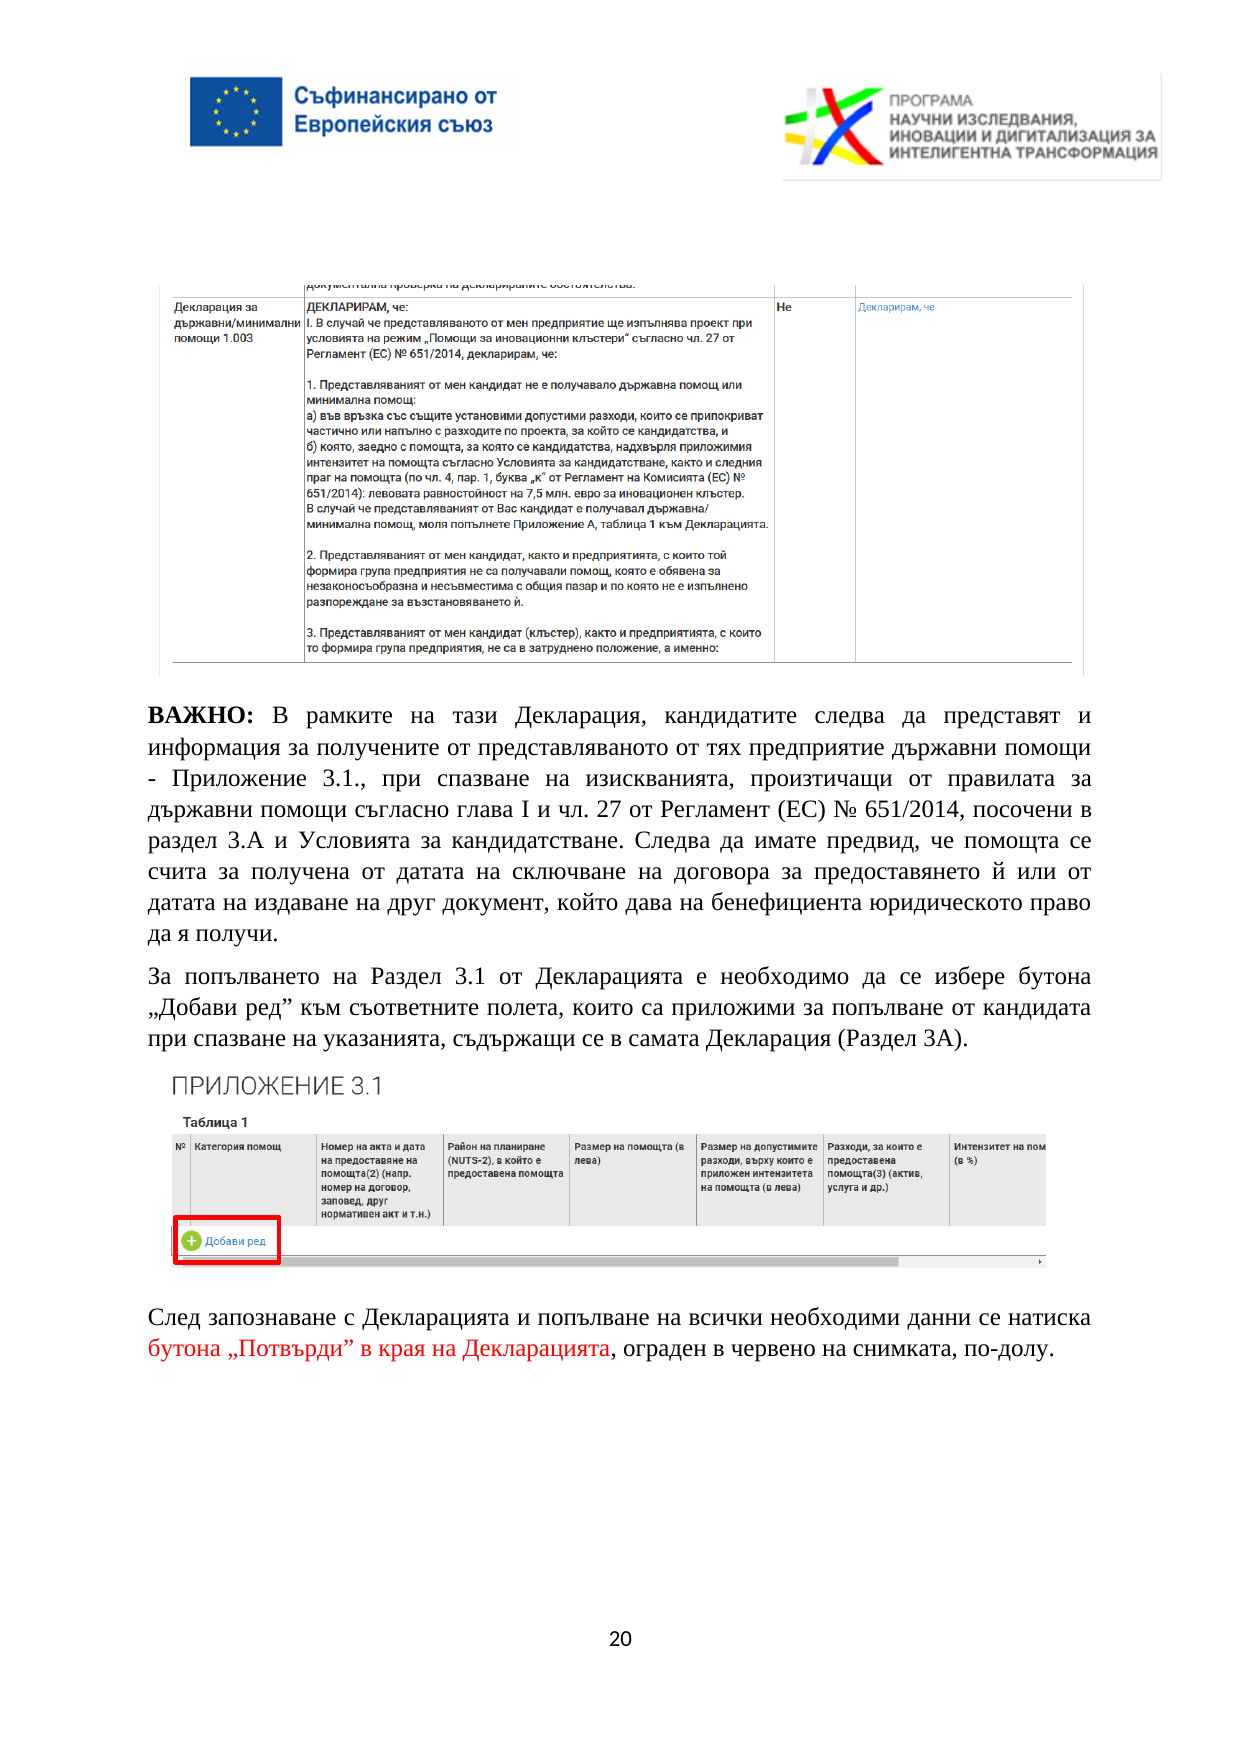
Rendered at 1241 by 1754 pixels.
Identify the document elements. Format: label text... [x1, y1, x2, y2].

picture [147, 285, 1093, 676]
picture [186, 73, 517, 151]
text За попълването на Раздел 3.1 от Декларацията е необходимо да се избере бутона „Добави ред” към съответните полета, които са приложими за попълване от кандидата при спазване на указанията, съдържащи се в самата Декларация (Раздел 3А). [148, 961, 1093, 1052]
picture [152, 1067, 1088, 1277]
picture [782, 73, 1163, 182]
text ВАЖНО: В рамките на тази Декларация, кандидатите следва да представят и информация за получените от представляваното от тях предприятие държавни помощи - Приложение 3.1., при спазване на изискванията, произтичащи от правилата за държавни помощи съгласно глава I и чл. 27 от Регламент (ЕС) № 651/2014, посочени в раздел 3.А и Условията за кандидатстване. Следва да имате предвид, че помощта се счита за получена от датата на сключване на договора за предоставянето й или от датата на издаване на друг документ, който дава на бенефициента юридическото право да я получи. [148, 701, 1093, 947]
text След запознаване с Деклaрацията и попълване на всички необходими данни се натиска бутона „Потвърди” в края на Декларацията, ограден в червено на снимката, по-долу. [148, 1302, 1093, 1362]
